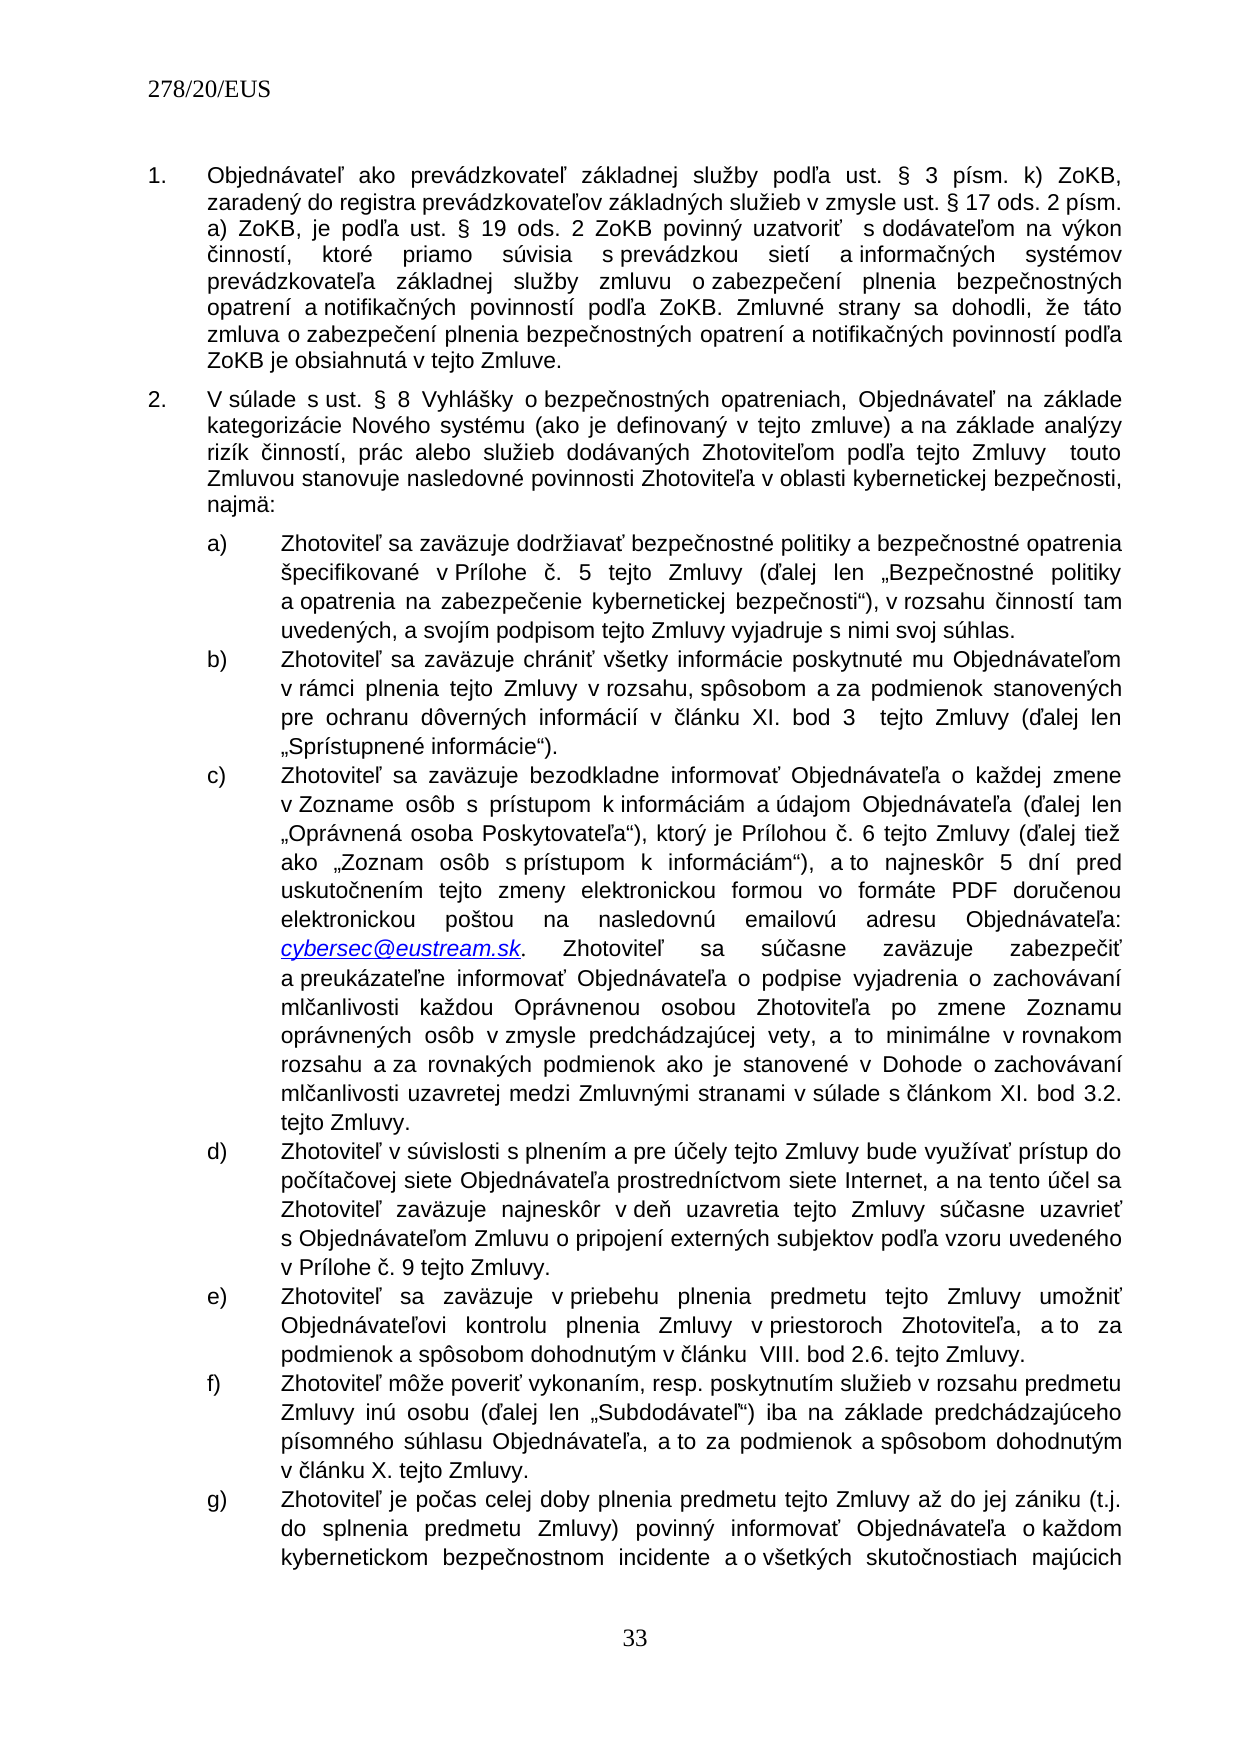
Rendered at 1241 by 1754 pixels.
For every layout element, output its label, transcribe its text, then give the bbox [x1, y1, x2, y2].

list Zhotoviteľ v súvislosti s plnením a pre účely tejto Zmluvy bude využívať prístup do počítačovej siete Objednávateľa prostredníctvom siete Internet, a na tento účel sa Zhotoviteľ zaväzuje najneskôr v deň uzavretia tejto Zmluvy súčasne uzavrieť s Objednávateľom Zmluvu o pripojení externých subjektov podľa vzoru uvedeného v Prílohe č. 9 tejto Zmluvy. [207, 1138, 1122, 1280]
list Objednávateľ ako prevádzkovateľ základnej služby podľa ust. § 3 písm. k) ZoKB, zaradený do registra prevádzkovateľov základných služieb v zmysle ust. § 17 ods. 2 písm. a) ZoKB, je podľa ust. § 19 ods. 2 ZoKB povinný uzatvoriť s dodávateľom na výkon činností, ktoré priamo súvisia s prevádzkou sietí a informačných systémov prevádzkovateľa základnej služby zmluvu o zabezpečení plnenia bezpečnostných opatrení a notifikačných povinností podľa ZoKB. Zmluvné strany sa dohodli, že táto zmluva o zabezpečení plnenia bezpečnostných opatrení a notifikačných povinností podľa ZoKB je obsiahnutá v tejto Zmluve. [148, 162, 1122, 373]
list Zhotoviteľ sa zaväzuje v priebehu plnenia predmetu tejto Zmluvy umožniť Objednávateľovi kontrolu plnenia Zmluvy v priestoroch Zhotoviteľa, a to za podmienok a spôsobom dohodnutým v článku VIII. bod 2.6. tejto Zmluvy. [207, 1283, 1122, 1367]
list Zhotoviteľ sa zaväzuje chrániť všetky informácie poskytnuté mu Objednávateľom v rámci plnenia tejto Zmluvy v rozsahu, spôsobom a za podmienok stanovených pre ochranu dôverných informácií v článku XI. bod 3 tejto Zmluvy (ďalej len „Sprístupnené informácie“). [207, 646, 1122, 759]
list Zhotoviteľ sa zaväzuje dodržiavať bezpečnostné politiky a bezpečnostné opatrenia špecifikované v Prílohe č. 5 tejto Zmluvy (ďalej len „Bezpečnostné politiky a opatrenia na zabezpečenie kybernetickej bezpečnosti“), v rozsahu činností tam uvedených, a svojím podpisom tejto Zmluvy vyjadruje s nimi svoj súhlas. [207, 530, 1122, 643]
list Zhotoviteľ sa zaväzuje bezodkladne informovať Objednávateľa o každej zmene v Zozname osôb s prístupom k informáciám a údajom Objednávateľa (ďalej len „Oprávnená osoba Poskytovateľa“), ktorý je Prílohou č. 6 tejto Zmluvy (ďalej tiež ako „Zoznam osôb s prístupom k informáciám“), a to najneskôr 5 dní pred uskutočnením tejto zmeny elektronickou formou vo formáte PDF doručenou elektronickou poštou na nasledovnú emailovú adresu Objednávateľa: cybersec@eustream.sk. Zhotoviteľ sa súčasne zaväzuje zabezpečiť a preukázateľne informovať Objednávateľa o podpise vyjadrenia o zachovávaní mlčanlivosti každou Oprávnenou osobou Zhotoviteľa po zmene Zoznamu oprávnených osôb v zmysle predchádzajúcej vety, a to minimálne v rovnakom rozsahu a za rovnakých podmienok ako je stanovené v Dohode o zachovávaní mlčanlivosti uzavretej medzi Zmluvnými stranami v súlade s článkom XI. bod 3.2. tejto Zmluvy. [207, 762, 1122, 1136]
list V súlade s ust. § 8 Vyhlášky o bezpečnostných opatreniach, Objednávateľ na základe kategorizácie Nového systému (ako je definovaný v tejto zmluve) a na základe analýzy rizík činností, prác alebo služieb dodávaných Zhotoviteľom podľa tejto Zmluvy touto Zmluvou stanovuje nasledovné povinnosti Zhotoviteľa v oblasti kybernetickej bezpečnosti, najmä: [148, 386, 1122, 517]
list Zhotoviteľ môže poveriť vykonaním, resp. poskytnutím služieb v rozsahu predmetu Zmluvy inú osobu (ďalej len „Subdodávateľ“) iba na základe predchádzajúceho písomného súhlasu Objednávateľa, a to za podmienok a spôsobom dohodnutým v článku X. tejto Zmluvy. [207, 1370, 1122, 1483]
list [207, 1486, 1122, 1570]
